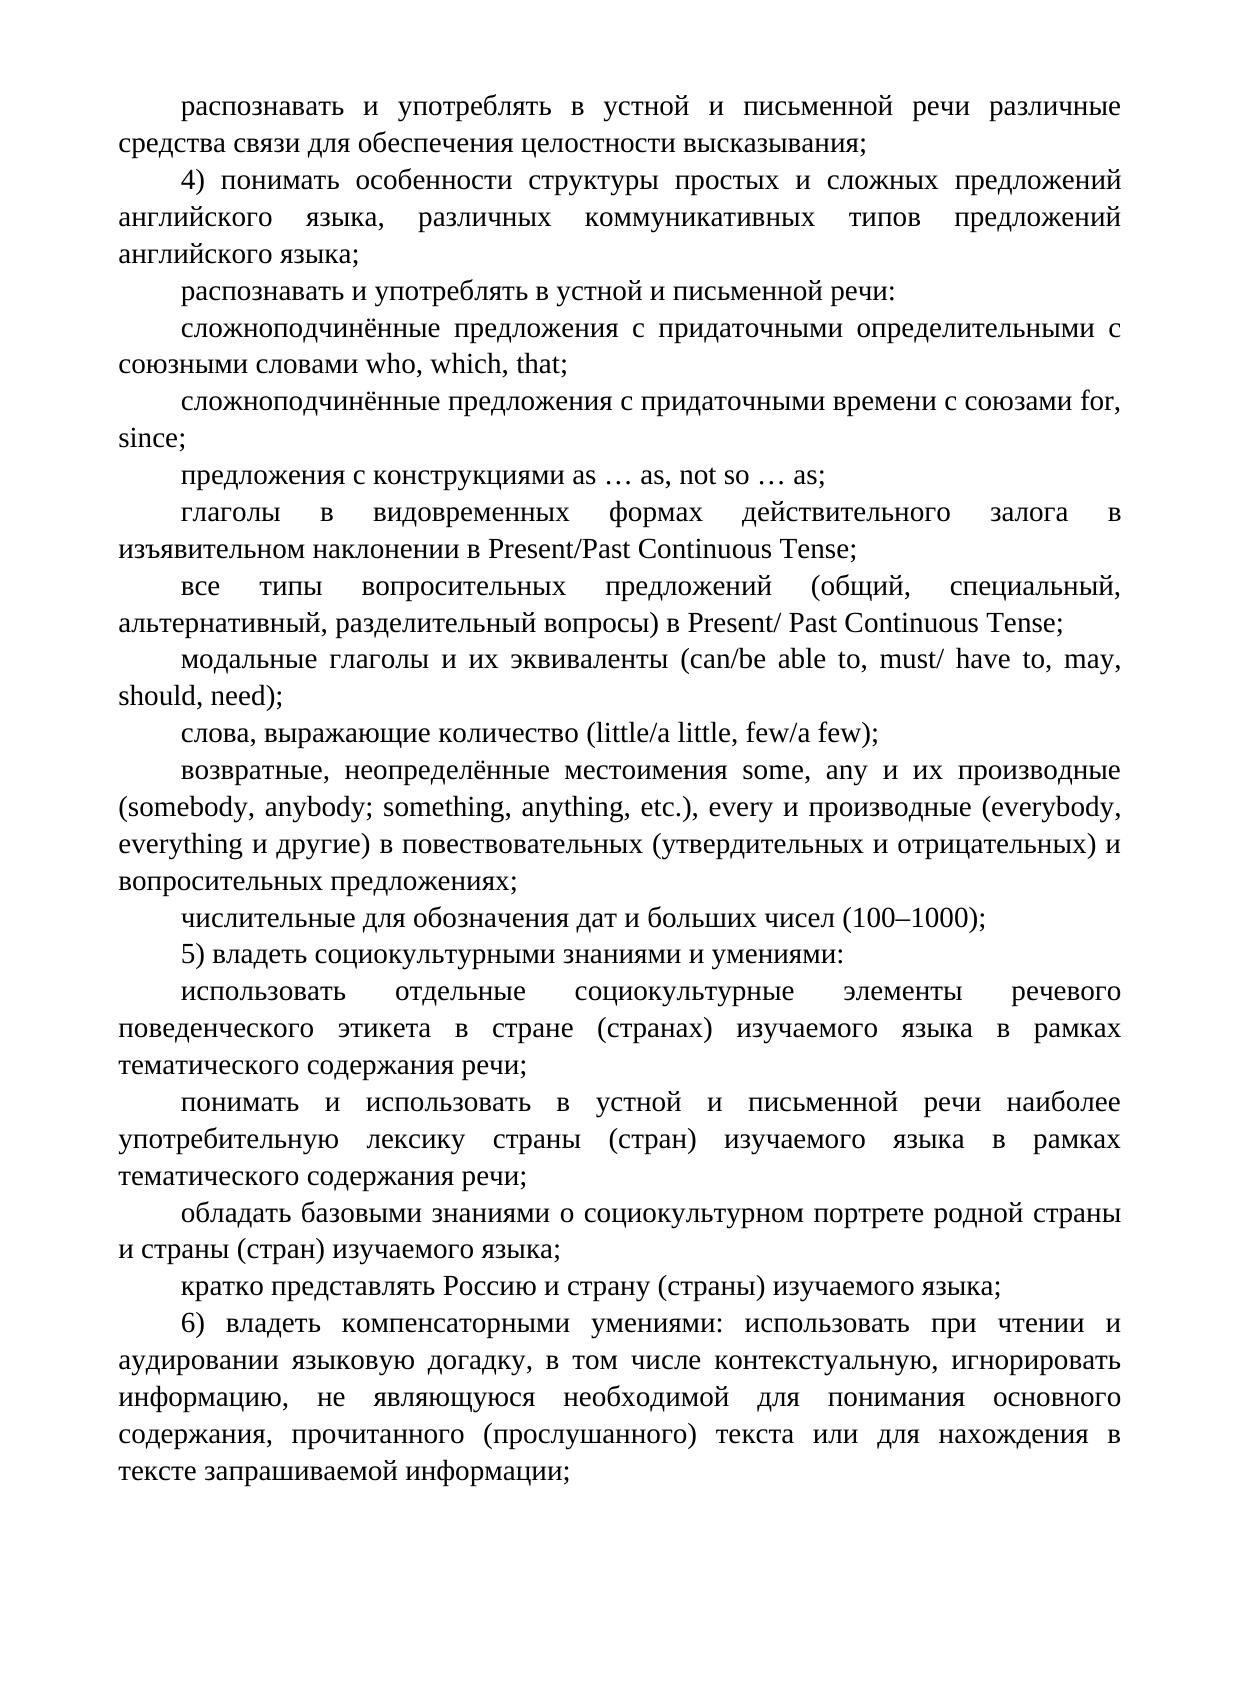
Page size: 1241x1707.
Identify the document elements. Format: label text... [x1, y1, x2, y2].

text cлова, выражающие количество (little/a little, few/a few); [118, 715, 1122, 749]
text все типы вопросительных предложений (общий, специальный, альтернативный, разделительный вопросы) в Present/ Past Continuous Tense; [118, 568, 1122, 638]
text распознавать и употреблять в устной и письменной речи различные средства связи для обеспечения целостности высказывания; [118, 88, 1122, 159]
text предложения с конструкциями as … as, not so … as; [118, 457, 1122, 491]
text распознавать и употреблять в устной и письменной речи: [118, 273, 1122, 306]
text 5) владеть социокультурными знаниями и умениями: [118, 937, 1122, 970]
text возвратные, неопределённые местоимения some, any и их производные (somebody, anybody; something, anything, etc.), every и производные (everybody, everything и другие) в повествовательных (утвердительных и отрицательных) и вопросительных предложениях; [118, 752, 1122, 896]
text 4) понимать особенности структуры простых и сложных предложений английского языка, различных коммуникативных типов предложений английского языка; [118, 162, 1122, 269]
text сложноподчинённые предложения с придаточными времени с союзами for, since; [118, 383, 1122, 454]
text сложноподчинённые предложения с придаточными определительными с союзными словами who, which, that; [118, 310, 1122, 380]
text обладать базовыми знаниями о социокультурном портрете родной страны и страны (стран) изучаемого языка; [118, 1195, 1122, 1265]
text кратко представлять Россию и страну (страны) изучаемого языка; [118, 1268, 1122, 1302]
text 6) владеть компенсаторными умениями: использовать при чтении и аудировании языковую догадку, в том числе контекстуальную, игнорировать информацию, не являющуюся необходимой для понимания основного содержания, прочитанного (прослушанного) текста или для нахождения в тексте запрашиваемой информации; [118, 1305, 1122, 1486]
text использовать отдельные социокультурные элементы речевого поведенческого этикета в стране (странах) изучаемого языка в рамках тематического содержания речи; [118, 973, 1122, 1081]
text глаголы в видовременных формах действительного залога в изъявительном наклонении в Present/Past Continuous Tense; [118, 494, 1122, 564]
text числительные для обозначения дат и больших чисел (100–1000); [118, 900, 1122, 933]
text модальные глаголы и их эквиваленты (can/be able to, must/ have to, may, should, need); [118, 642, 1122, 712]
text понимать и использовать в устной и письменной речи наиболее употребительную лексику страны (стран) изучаемого языка в рамках тематического содержания речи; [118, 1084, 1122, 1191]
